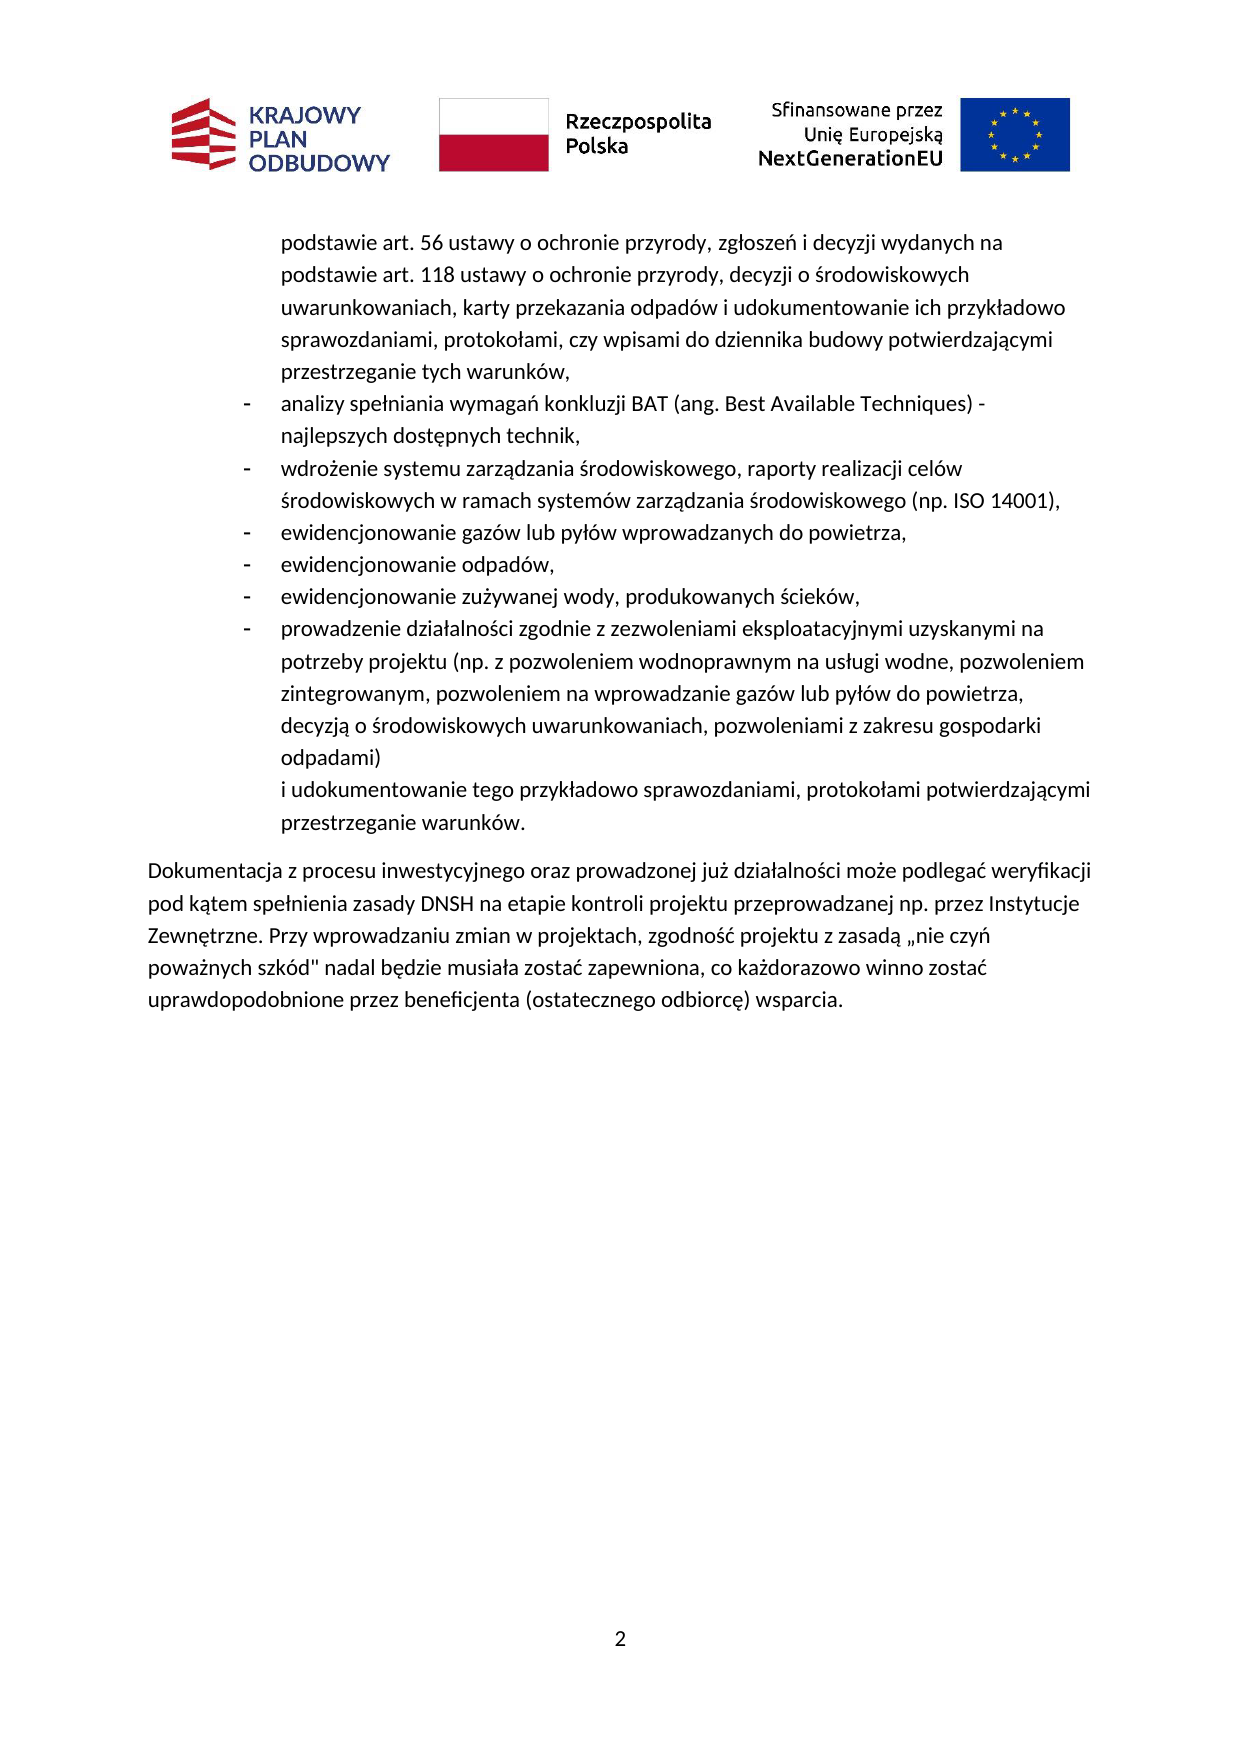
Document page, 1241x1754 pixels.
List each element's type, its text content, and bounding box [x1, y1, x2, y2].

list ewidencjonowanie zużywanej wody, produkowanych ścieków, [243, 582, 1093, 610]
text Dokumentacja z procesu inwestycyjnego oraz prowadzonej już działalności może podlegać weryfikacji pod kątem spełnienia zasady DNSH na etapie kontroli projektu przeprowadzanej np. przez Instytucje Zewnętrzne. Przy wprowadzaniu zmian w projektach, zgodność projektu z zasadą „nie czyń poważnych szkód" nadal będzie musiała zostać zapewniona, co każdorazowo winno zostać uprawdopodobnione przez beneficjenta (ostatecznego odbiorcę) wsparcia. [148, 857, 1093, 1013]
list prowadzenie działalności zgodnie z zezwoleniami eksploatacyjnymi uzyskanymi na potrzeby projektu (np. z pozwoleniem wodnoprawnym na usługi wodne, pozwoleniem zintegrowanym, pozwoleniem na wprowadzanie gazów lub pyłów do powietrza, decyzją o środowiskowych uwarunkowaniach, pozwoleniami z zakresu gospodarki odpadami) i udokumentowanie tego przykładowo sprawozdaniami, protokołami potwierdzającymi przestrzeganie warunków. [243, 614, 1093, 836]
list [243, 228, 1093, 385]
list analizy spełniania wymagań konkluzji BAT (ang. Best Available Techniques) - najlepszych dostępnych technik, [243, 389, 1093, 449]
list wdrożenie systemu zarządzania środowiskowego, raporty realizacji celów środowiskowych w ramach systemów zarządzania środowiskowego (np. ISO 14001), [243, 454, 1093, 514]
list ewidencjonowanie gazów lub pyłów wprowadzanych do powietrza, [243, 518, 1093, 546]
list ewidencjonowanie odpadów, [243, 550, 1093, 578]
